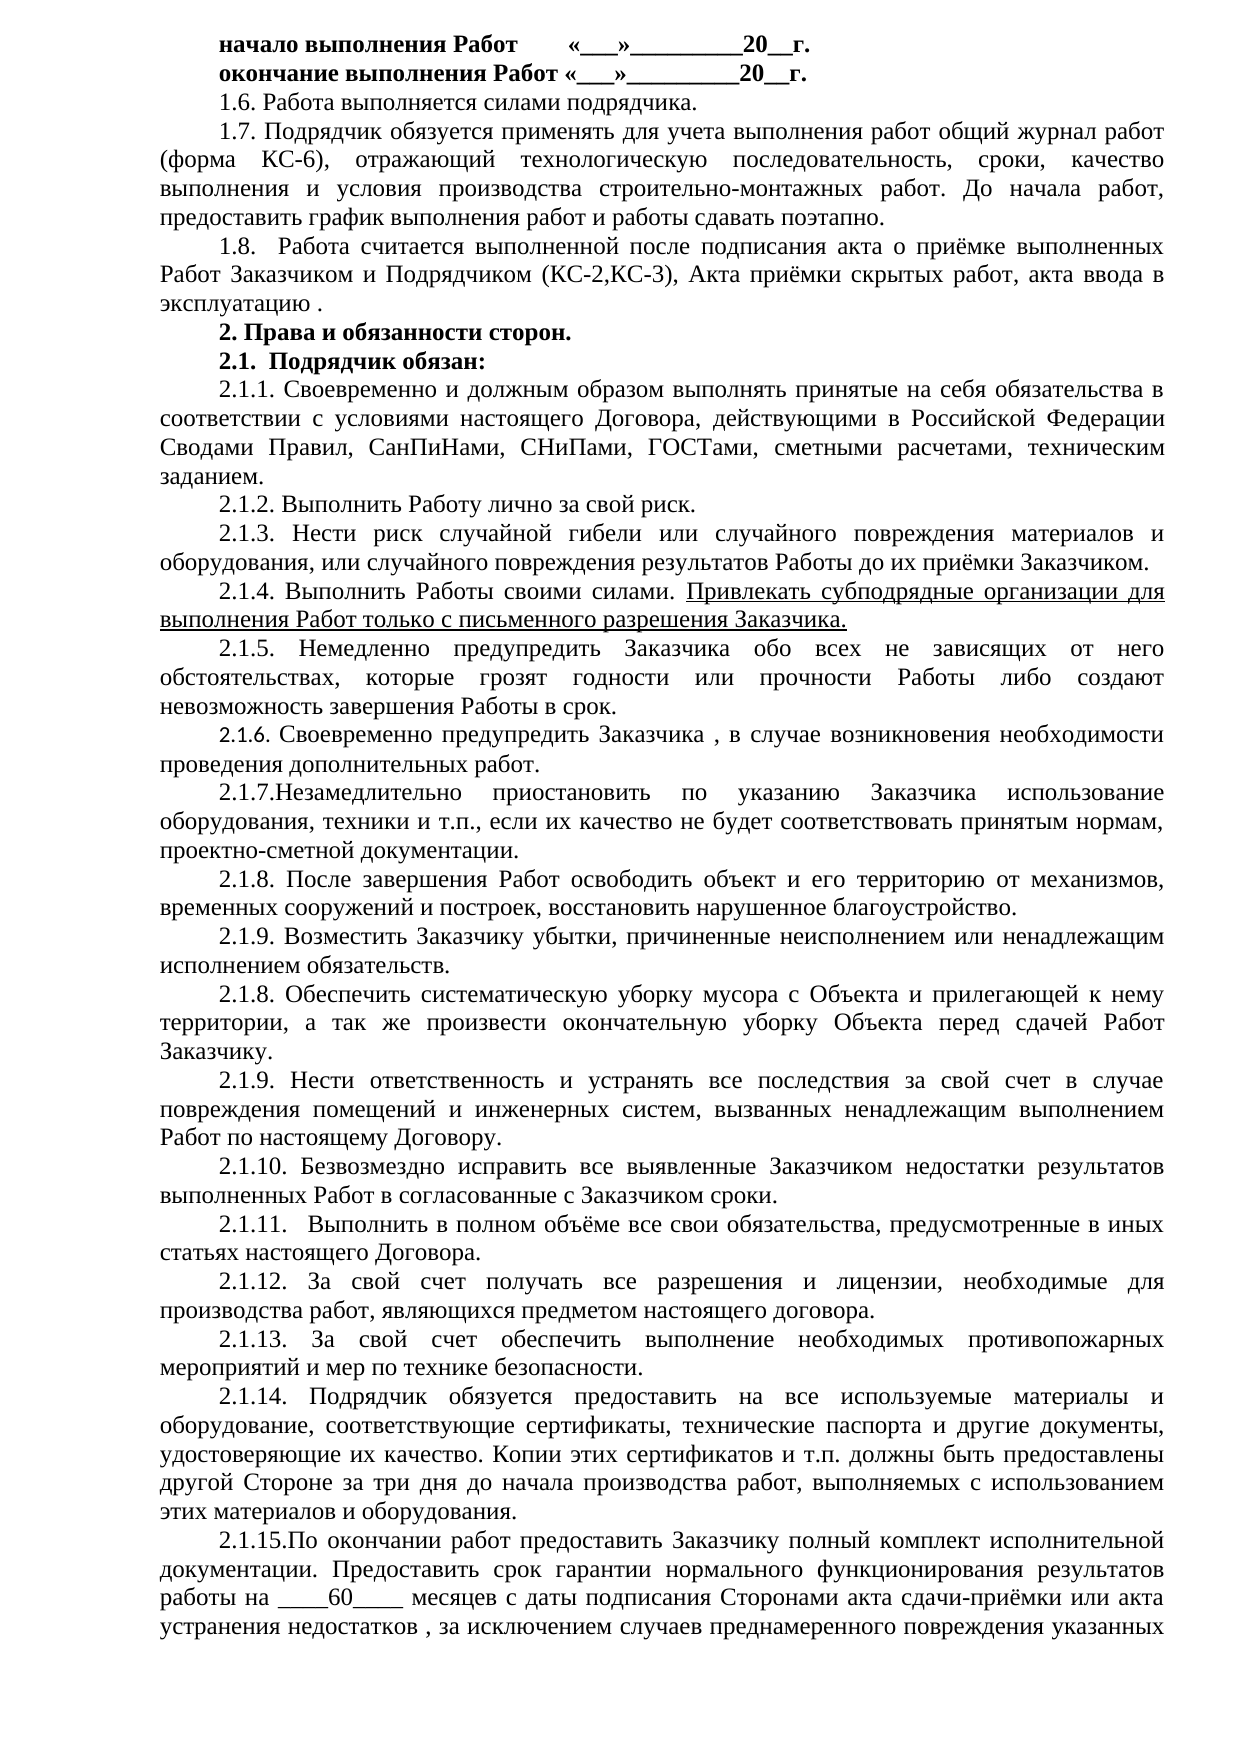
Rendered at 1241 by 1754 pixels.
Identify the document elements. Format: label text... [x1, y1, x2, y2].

text 2.1.8. После завершения Работ освободить объект и его территорию от механизмов, временных сооружений и построек, восстановить нарушенное благоустройство. [159, 864, 1165, 921]
text 1.6. Работа выполняется силами подрядчика. [159, 87, 1165, 116]
text 2.1. Подрядчик обязан: [159, 346, 1165, 374]
text 2.1.1. Своевременно и должным образом выполнять принятые на себя обязательства в соответствии с условиями настоящего Договора, действующими в Российской Федерации Сводами Правил, СанПиНами, СНиПами, ГОСТами, сметными расчетами, техническим заданием. [159, 374, 1165, 489]
text 2.1.3. Нести риск случайной гибели или случайного повреждения материалов и оборудования, или случайного повреждения результатов Работы до их приёмки Заказчиком. [159, 518, 1165, 576]
text 1.8. Работа считается выполненной после подписания акта о приёмке выполненных Работ Заказчиком и Подрядчиком (КС-2,КС-3), Акта приёмки скрытых работ, акта ввода в эксплуатацию . [159, 231, 1165, 317]
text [159, 1525, 1165, 1640]
text окончание выполнения Работ «___»_________20__г. [159, 58, 1165, 87]
text 2.1.6. Своевременно предупредить Заказчика , в случае возникновения необходимости проведения дополнительных работ. [159, 719, 1165, 777]
text 2.1.8. Обеспечить систематическую уборку мусора с Объекта и прилегающей к нему территории, а так же произвести окончательную уборку Объекта перед сдачей Работ Заказчику. [159, 979, 1165, 1065]
text 2.1.14. Подрядчик обязуется предоставить на все используемые материалы и оборудование, соответствующие сертификаты, технические паспорта и другие документы, удостоверяющие их качество. Копии этих сертификатов и т.п. должны быть предоставлены другой Стороне за три дня до начала производства работ, выполняемых с использованием этих материалов и оборудования. [159, 1381, 1165, 1525]
text 2.1.4. Выполнить Работы своими силами. Привлекать субподрядные организации для выполнения Работ только с письменного разрешения Заказчика. [159, 576, 1165, 633]
text 2.1.9. Возместить Заказчику убытки, причиненные неисполнением или ненадлежащим исполнением обязательств. [159, 921, 1165, 979]
text 2.1.7.Незамедлительно приостановить по указанию Заказчика использование оборудования, техники и т.п., если их качество не будет соответствовать принятым нормам, проектно-сметной документации. [159, 777, 1165, 864]
text начало выполнения Работ «___»_________20__г. [159, 29, 1165, 58]
text 2.1.9. Нести ответственность и устранять все последствия за свой счет в случае повреждения помещений и инженерных систем, вызванных ненадлежащим выполнением Работ по настоящему Договору. [159, 1065, 1165, 1151]
text 2.1.12. За свой счет получать все разрешения и лицензии, необходимые для производства работ, являющихся предметом настоящего договора. [159, 1266, 1165, 1324]
text 2.1.5. Немедленно предупредить Заказчика обо всех не зависящих от него обстоятельствах, которые грозят годности или прочности Работы либо создают невозможность завершения Работы в срок. [159, 633, 1165, 719]
text 1.7. Подрядчик обязуется применять для учета выполнения работ общий журнал работ (форма КС-6), отражающий технологическую последовательность, сроки, качество выполнения и условия производства строительно-монтажных работ. До начала работ, предоставить график выполнения работ и работы сдавать поэтапно. [159, 116, 1165, 231]
text 2.1.13. За свой счет обеспечить выполнение необходимых противопожарных мероприятий и мер по технике безопасности. [159, 1324, 1165, 1381]
text 2. Права и обязанности сторон. [159, 317, 1165, 346]
text 2.1.11. Выполнить в полном объёме все свои обязательства, предусмотренные в иных статьях настоящего Договора. [159, 1209, 1165, 1266]
text 2.1.2. Выполнить Работу лично за свой риск. [159, 489, 1165, 518]
text 2.1.10. Безвозмездно исправить все выявленные Заказчиком недостатки результатов выполненных Работ в согласованные с Заказчиком сроки. [159, 1151, 1165, 1209]
